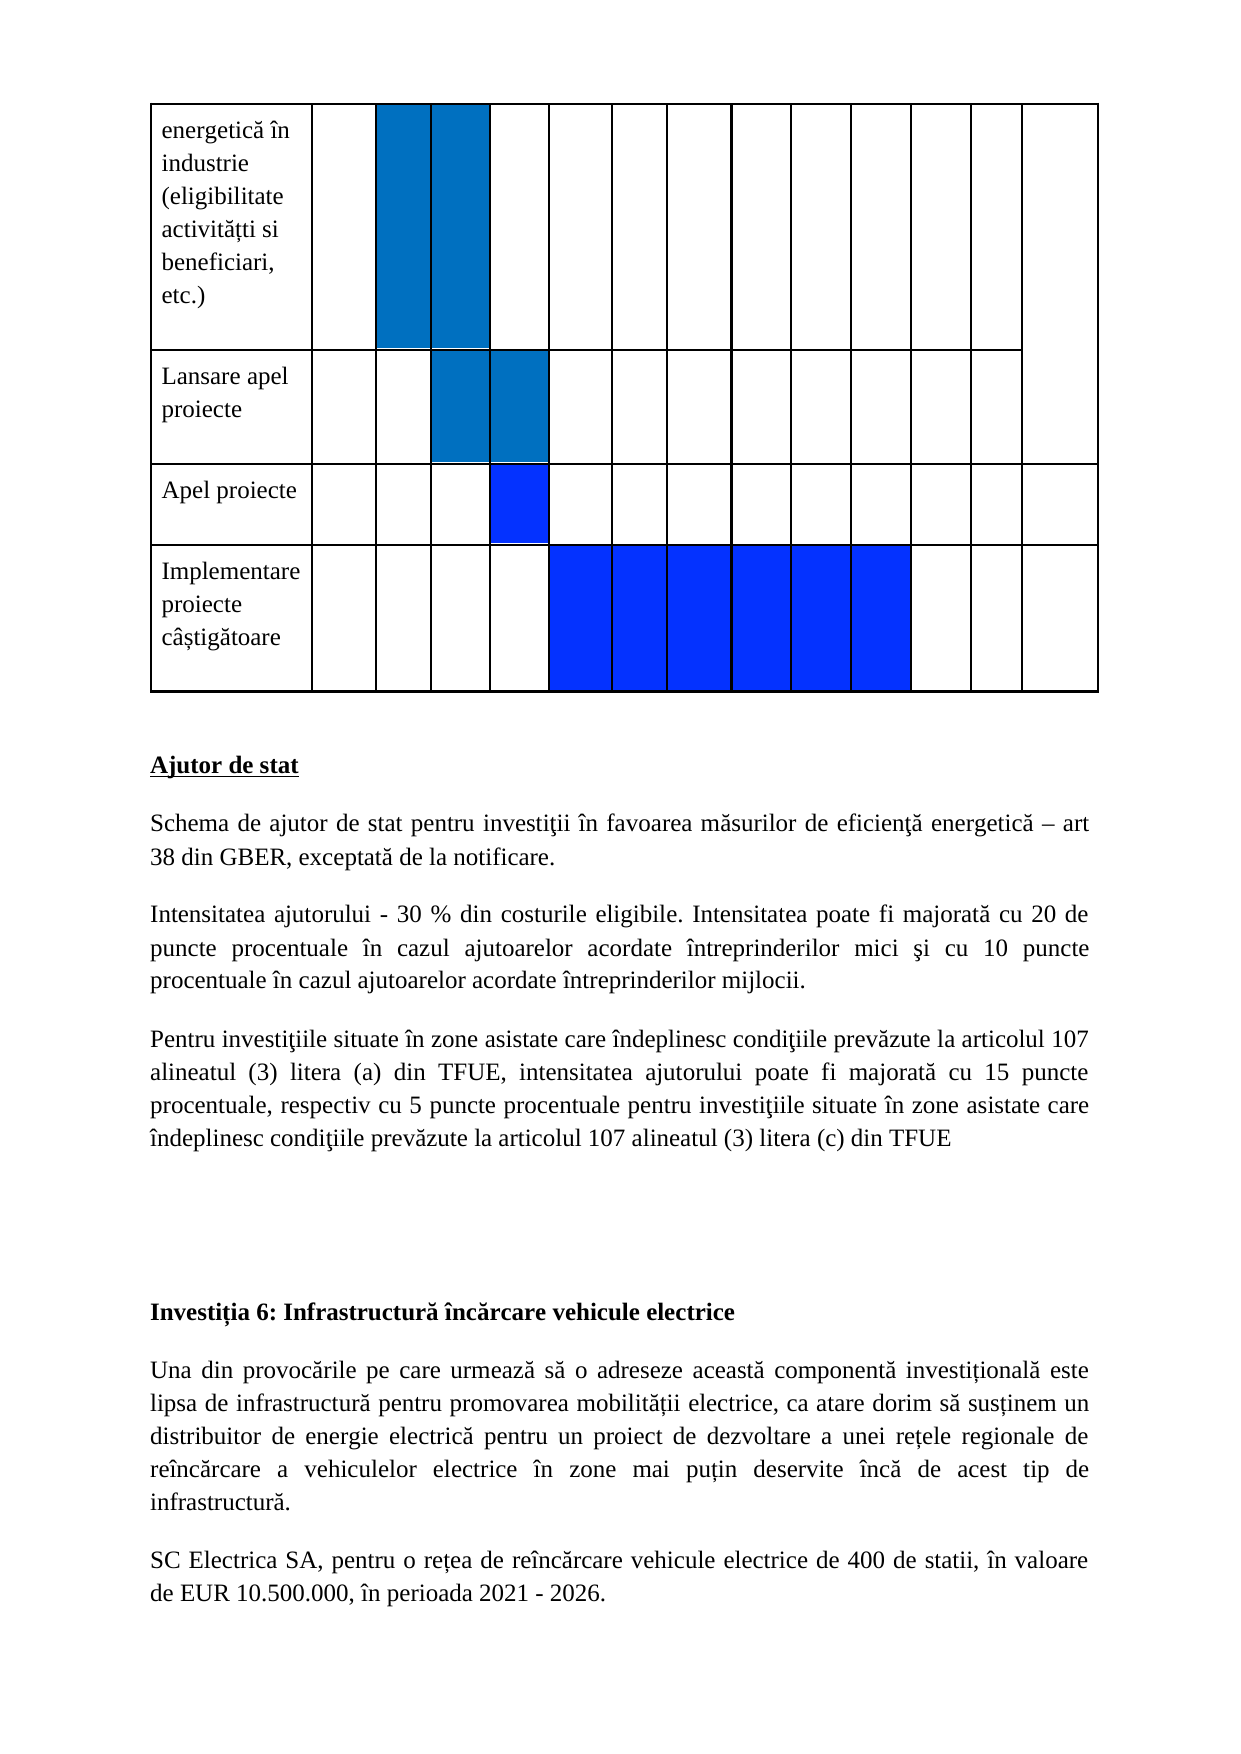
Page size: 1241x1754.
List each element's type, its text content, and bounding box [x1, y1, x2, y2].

table_cell [792, 105, 850, 348]
table_cell [1023, 105, 1097, 462]
text Schema de ajutor de stat pentru investiţii în favoarea măsurilor de eficienţă energetică – art 38 din GBER, exceptată de la notificare. [150, 808, 1090, 870]
table_cell [313, 105, 375, 348]
table_cell [550, 465, 611, 543]
table_cell [491, 105, 548, 348]
table_cell [432, 351, 489, 462]
table_cell [491, 465, 548, 543]
table_cell [792, 351, 850, 462]
table_cell [377, 546, 430, 690]
table_cell [432, 465, 489, 543]
table_cell [792, 465, 850, 543]
table_cell [668, 546, 730, 690]
table_cell [912, 105, 970, 348]
table_cell [733, 465, 790, 543]
text SC Electrica SA, pentru o rețea de reîncărcare vehicule electrice de 400 de statii, în valoare de EUR 10.500.000, în perioada 2021 - 2026. [150, 1545, 1090, 1607]
table_cell [491, 351, 548, 462]
table_cell [550, 546, 611, 690]
table_cell [668, 465, 730, 543]
text Investiția 6: Infrastructură încărcare vehicule electrice [150, 1297, 1090, 1326]
table_cell Apel proiecte [152, 465, 311, 543]
text Una din provocările pe care urmează să o adreseze această componentă investițională este lipsa de infrastructură pentru promovarea mobilității electrice, ca atare dorim să susținem un distribuitor de energie electrică pentru un proiect de dezvoltare a unei rețele regionale de reîncărcare a vehiculelor electrice în zone mai puțin deservite încă de acest tip de infrastructură. [150, 1355, 1090, 1516]
table_cell [912, 351, 970, 462]
table_cell [491, 546, 548, 690]
text Intensitatea ajutorului - 30 % din costurile eligibile. Intensitatea poate fi majorată cu 20 de puncte procentuale în cazul ajutoarelor acordate întreprinderilor mici şi cu 10 puncte procentuale în cazul ajutoarelor acordate întreprinderilor mijlocii. [150, 899, 1090, 994]
table_cell [313, 546, 375, 690]
table_cell [912, 546, 970, 690]
table_cell [613, 546, 666, 690]
table_cell [852, 351, 910, 462]
table_cell [613, 465, 666, 543]
text Ajutor de stat [150, 751, 1090, 779]
table_cell [432, 546, 489, 690]
table_cell [1023, 465, 1097, 543]
table_cell Implementare proiecte câștigătoare [152, 546, 311, 690]
table_cell [613, 351, 666, 462]
table_cell [972, 105, 1021, 348]
text Pentru investiţiile situate în zone asistate care îndeplinesc condiţiile prevăzute la articolul 107 alineatul (3) litera (a) din TFUE, intensitatea ajutorului poate fi majorată cu 15 puncte procentuale, respectiv cu 5 puncte procentuale pentru investiţiile situate în zone asistate care îndeplinesc condiţiile prevăzute la articolul 107 alineatul (3) litera (c) din TFUE [150, 1024, 1090, 1151]
table_cell [377, 351, 430, 462]
table_cell [550, 105, 611, 348]
table_cell [733, 351, 790, 462]
table_cell [668, 105, 730, 348]
table_cell [912, 465, 970, 543]
table_cell [550, 351, 611, 462]
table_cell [152, 105, 311, 348]
table_cell [972, 465, 1021, 543]
table_cell [852, 105, 910, 348]
table_cell [852, 546, 910, 690]
table_cell [313, 351, 375, 462]
table_cell Lansare apel proiecte [152, 351, 311, 462]
table_cell [377, 105, 430, 348]
table_cell [972, 351, 1021, 462]
table_cell [852, 465, 910, 543]
table_cell [972, 546, 1021, 690]
table_cell [733, 105, 790, 348]
table_cell [432, 105, 489, 348]
table_cell [613, 105, 666, 348]
table_cell [1023, 546, 1097, 690]
table_cell [377, 465, 430, 543]
table_cell [313, 465, 375, 543]
table_cell [792, 546, 850, 690]
table_cell [733, 546, 790, 690]
table_cell [668, 351, 730, 462]
